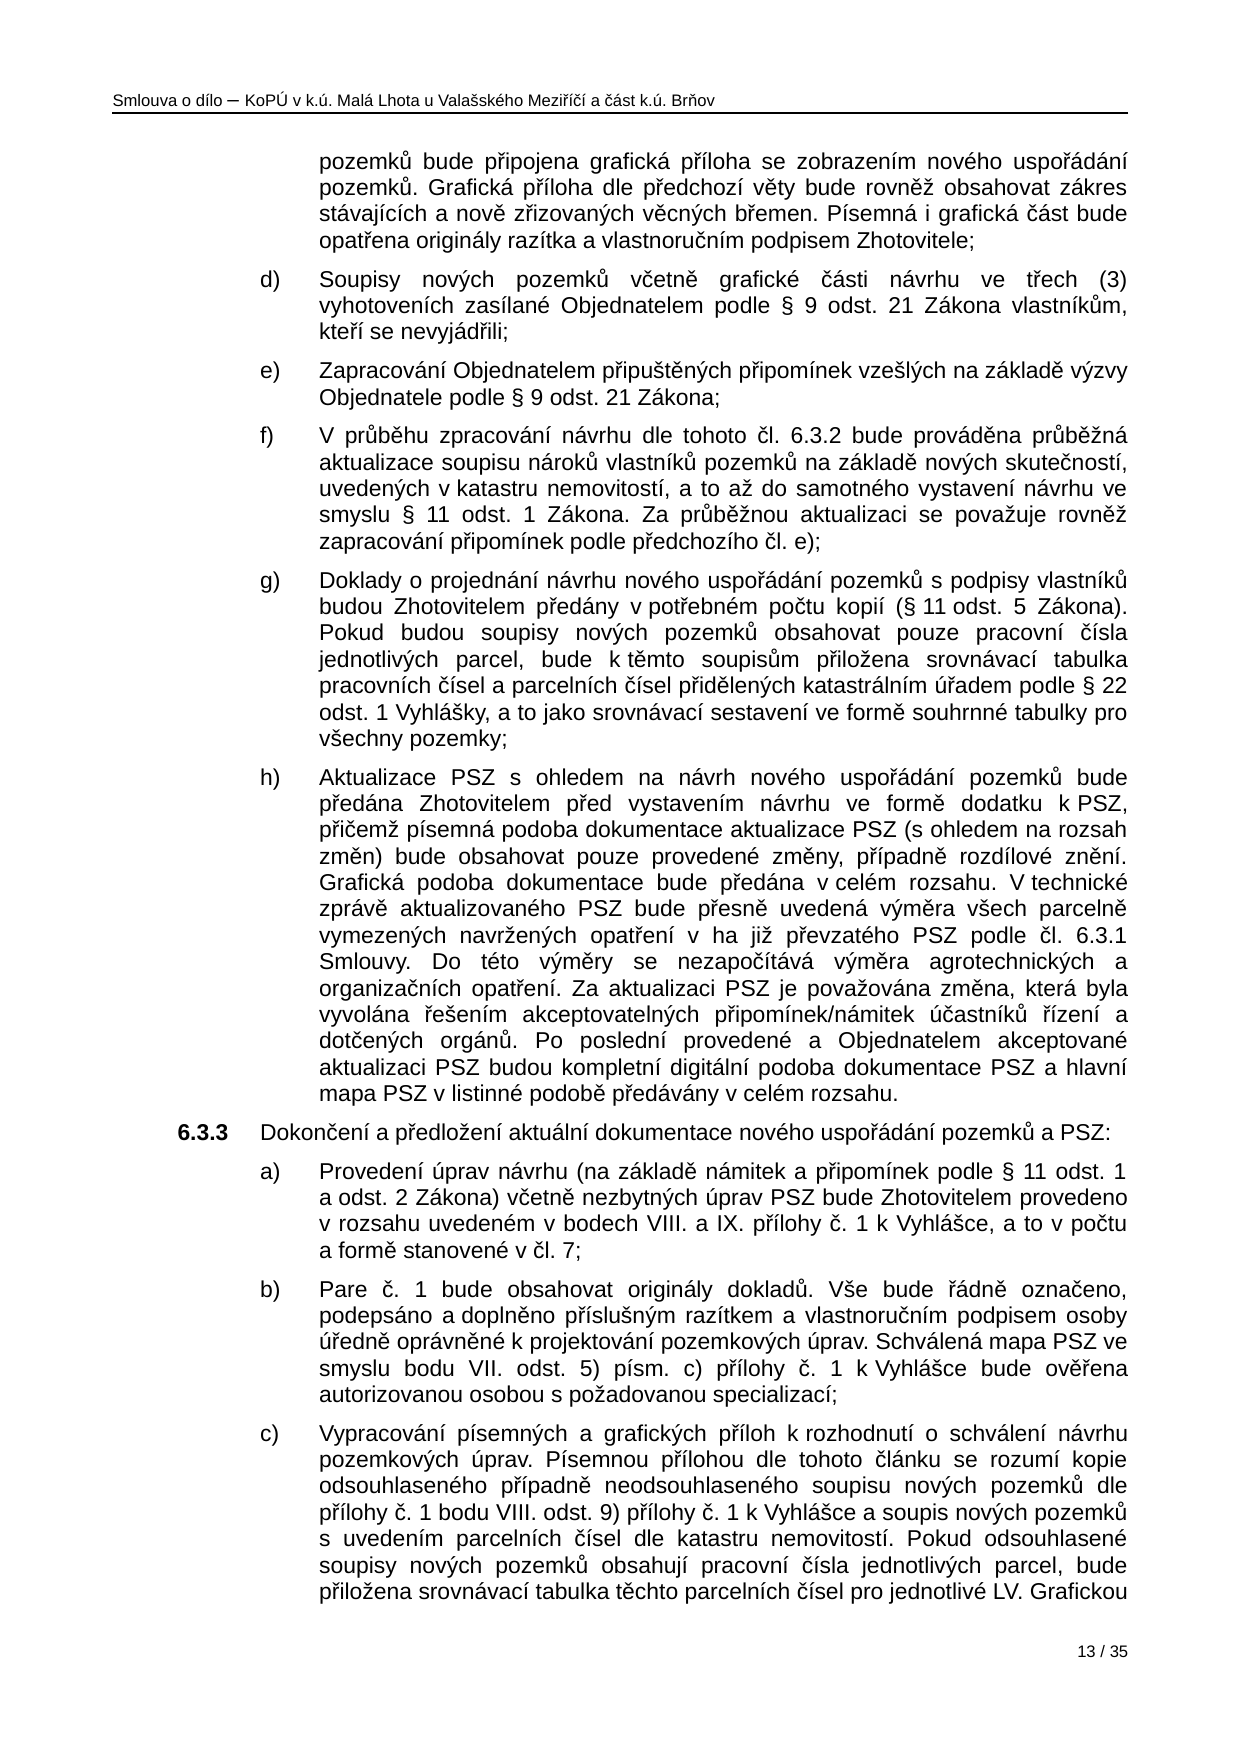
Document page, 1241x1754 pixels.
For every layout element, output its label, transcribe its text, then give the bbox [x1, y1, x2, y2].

list Doklady o projednání návrhu nového uspořádání pozemků s podpisy vlastníků budou Zhotovitelem předány v potřebném počtu kopií (§ 11 odst. 5 Zákona). Pokud budou soupisy nových pozemků obsahovat pouze pracovní čísla jednotlivých parcel, bude k těmto soupisům přiložena srovnávací tabulka pracovních čísel a parcelních čísel přidělených katastrálním úřadem podle § 22 odst. 1 Vyhlášky, a to jako srovnávací sestavení ve formě souhrnné tabulky pro všechny pozemky; [260, 567, 1128, 751]
list Pare č. 1 bude obsahovat originály dokladů. Vše bude řádně označeno, podepsáno a doplněno příslušným razítkem a vlastnoručním podpisem osoby úředně oprávněné k projektování pozemkových úprav. Schválená mapa PSZ ve smyslu bodu VII. odst. 5) písm. c) přílohy č. 1 k Vyhlášce bude ověřena autorizovanou osobou s požadovanou specializací; [260, 1276, 1128, 1407]
list Aktualizace PSZ s ohledem na návrh nového uspořádání pozemků bude předána Zhotovitelem před vystavením návrhu ve formě dodatku k PSZ, přičemž písemná podoba dokumentace aktualizace PSZ (s ohledem na rozsah změn) bude obsahovat pouze provedené změny, případně rozdílové znění. Grafická podoba dokumentace bude předána v celém rozsahu. V technické zprávě aktualizovaného PSZ bude přesně uvedená výměra všech parcelně vymezených navržených opatření v ha již převzatého PSZ podle čl. 6.3.1 Smlouvy. Do této výměry se nezapočítává výměra agrotechnických a organizačních opatření. Za aktualizaci PSZ je považována změna, která byla vyvolána řešením akceptovatelných připomínek/námitek účastníků řízení a dotčených orgánů. Po poslední provedené a Objednatelem akceptované aktualizaci PSZ budou kompletní digitální podoba dokumentace PSZ a hlavní mapa PSZ v listinné podobě předávány v celém rozsahu. [260, 764, 1128, 1106]
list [260, 1420, 1128, 1604]
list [260, 148, 1128, 253]
list Soupisy nových pozemků včetně grafické části návrhu ve třech (3) vyhotoveních zasílané Objednatelem podle § 9 odst. 21 Zákona vlastníkům, kteří se nevyjádřili; [260, 266, 1128, 345]
list V průběhu zpracování návrhu dle tohoto čl. 6.3.2 bude prováděna průběžná aktualizace soupisu nároků vlastníků pozemků na základě nových skutečností, uvedených v katastru nemovitostí, a to až do samotného vystavení návrhu ve smyslu § 11 odst. 1 Zákona. Za průběžnou aktualizaci se považuje rovněž zapracování připomínek podle předchozího čl. e); [260, 422, 1128, 554]
text Dokončení a předložení aktuální dokumentace nového uspořádání pozemků a PSZ: [177, 1119, 1128, 1145]
list Zapracování Objednatelem připuštěných připomínek vzešlých na základě výzvy Objednatele podle § 9 odst. 21 Zákona; [260, 357, 1128, 410]
list Provedení úprav návrhu (na základě námitek a připomínek podle § 11 odst. 1 a odst. 2 Zákona) včetně nezbytných úprav PSZ bude Zhotovitelem provedeno v rozsahu uvedeném v bodech VIII. a IX. přílohy č. 1 k Vyhlášce, a to v počtu a formě stanovené v čl. 7; [260, 1158, 1128, 1263]
